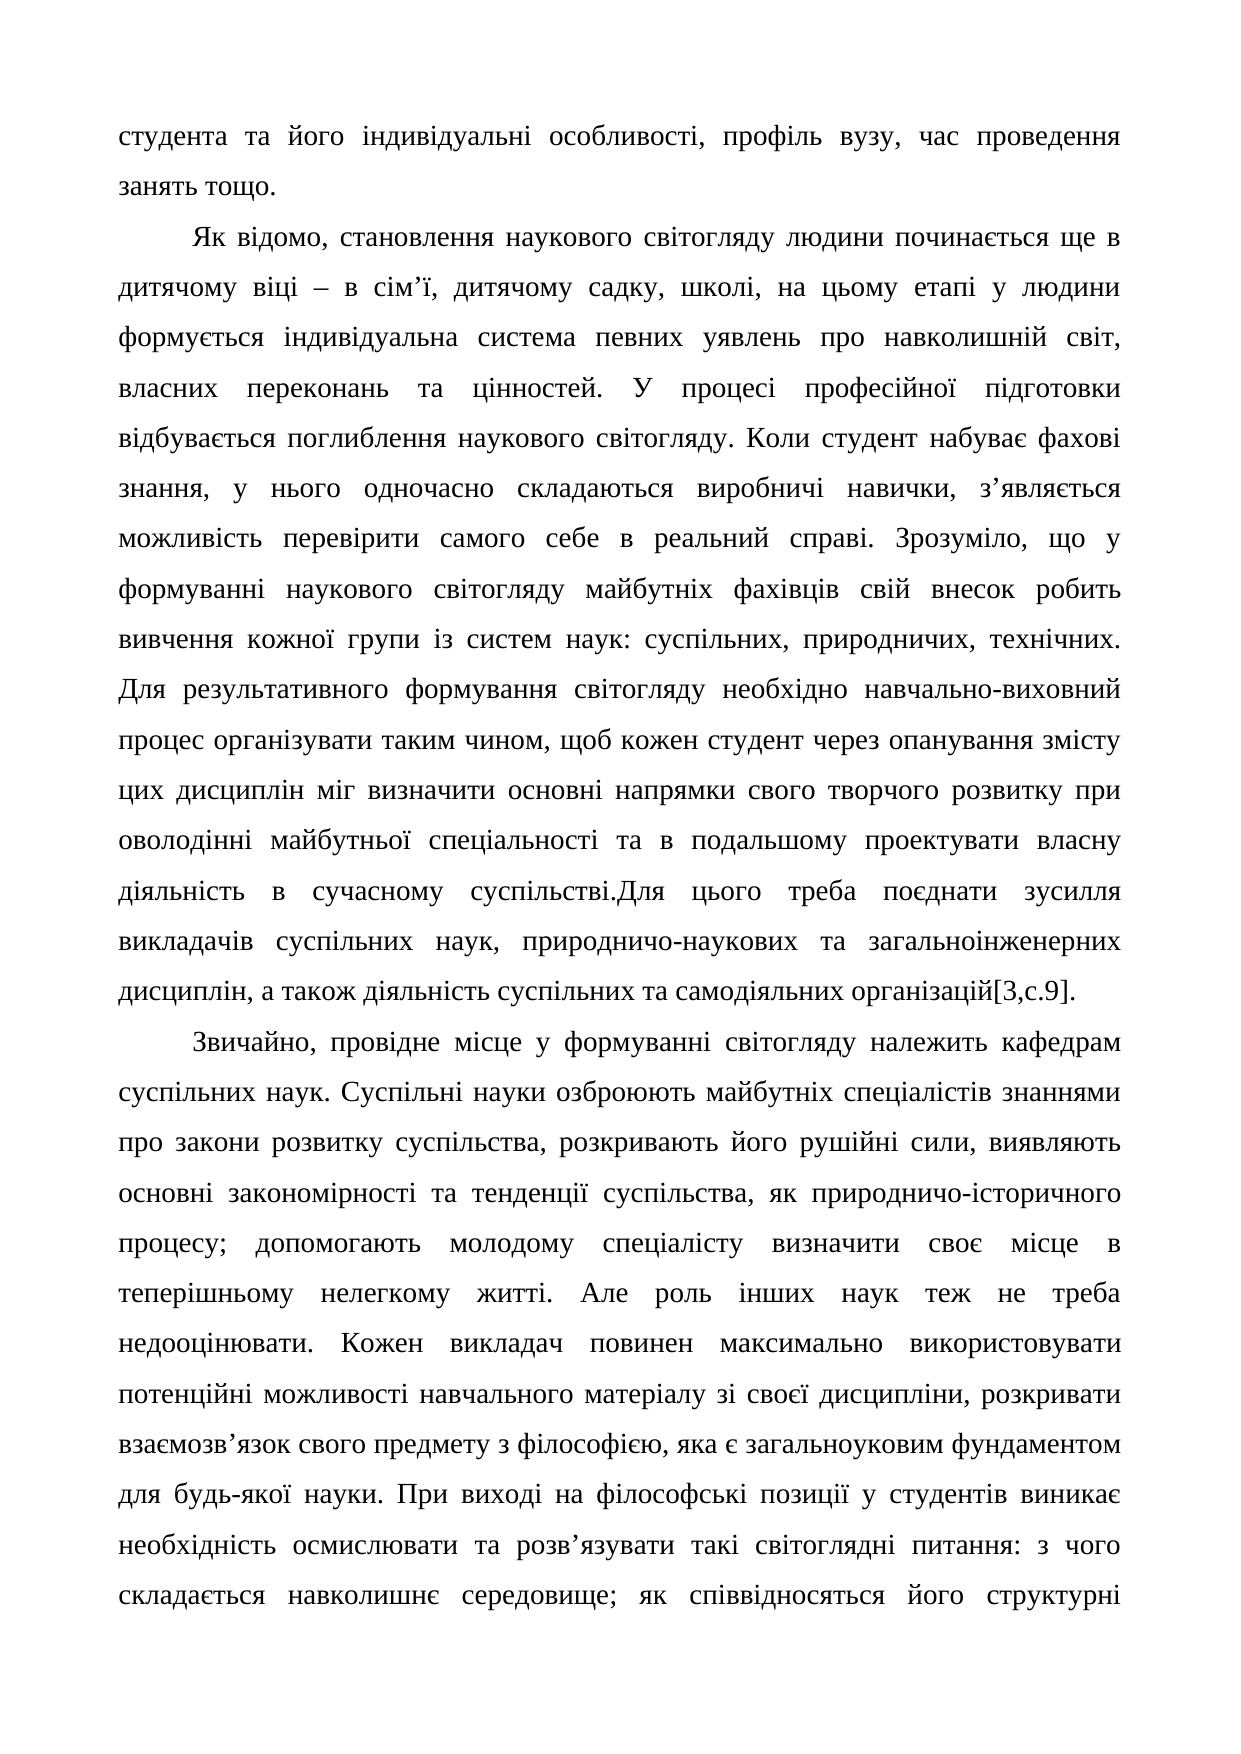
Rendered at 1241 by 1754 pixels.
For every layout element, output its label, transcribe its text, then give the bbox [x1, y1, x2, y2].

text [118, 1024, 1122, 1611]
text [118, 118, 1122, 202]
text Як відомо, становлення наукового світогляду людини починається ще в дитячому віці – в сім’ї, дитячому садку, школі, на цьому етапі у людини формується індивідуальна система певних уявлень про навколишній світ, власних переконань та цінностей. У процесі професійної підготовки відбувається поглиблення наукового світогляду. Коли студент набуває фахові знання, у нього одночасно складаються виробничі навички, з’являється можливість перевірити самого себе в реальний справі. Зрозуміло, що у формуванні наукового світогляду майбутніх фахівців свій внесок робить вивчення кожної групи із систем наук: суспільних, природничих, технічних. Для результативного формування світогляду необхідно навчально-виховний процес організувати таким чином, щоб кожен студент через опанування змісту цих дисциплін міг визначити основні напрямки свого творчого розвитку при оволодінні майбутньої спеціальності та в подальшому проектувати власну діяльність в сучасному суспільстві.Для цього треба поєднати зусилля викладачів суспільних наук, природничо-наукових та загальноінженерних дисциплін, а також діяльність суспільних та самодіяльних організацій[3,с.9]. [118, 219, 1122, 1007]
